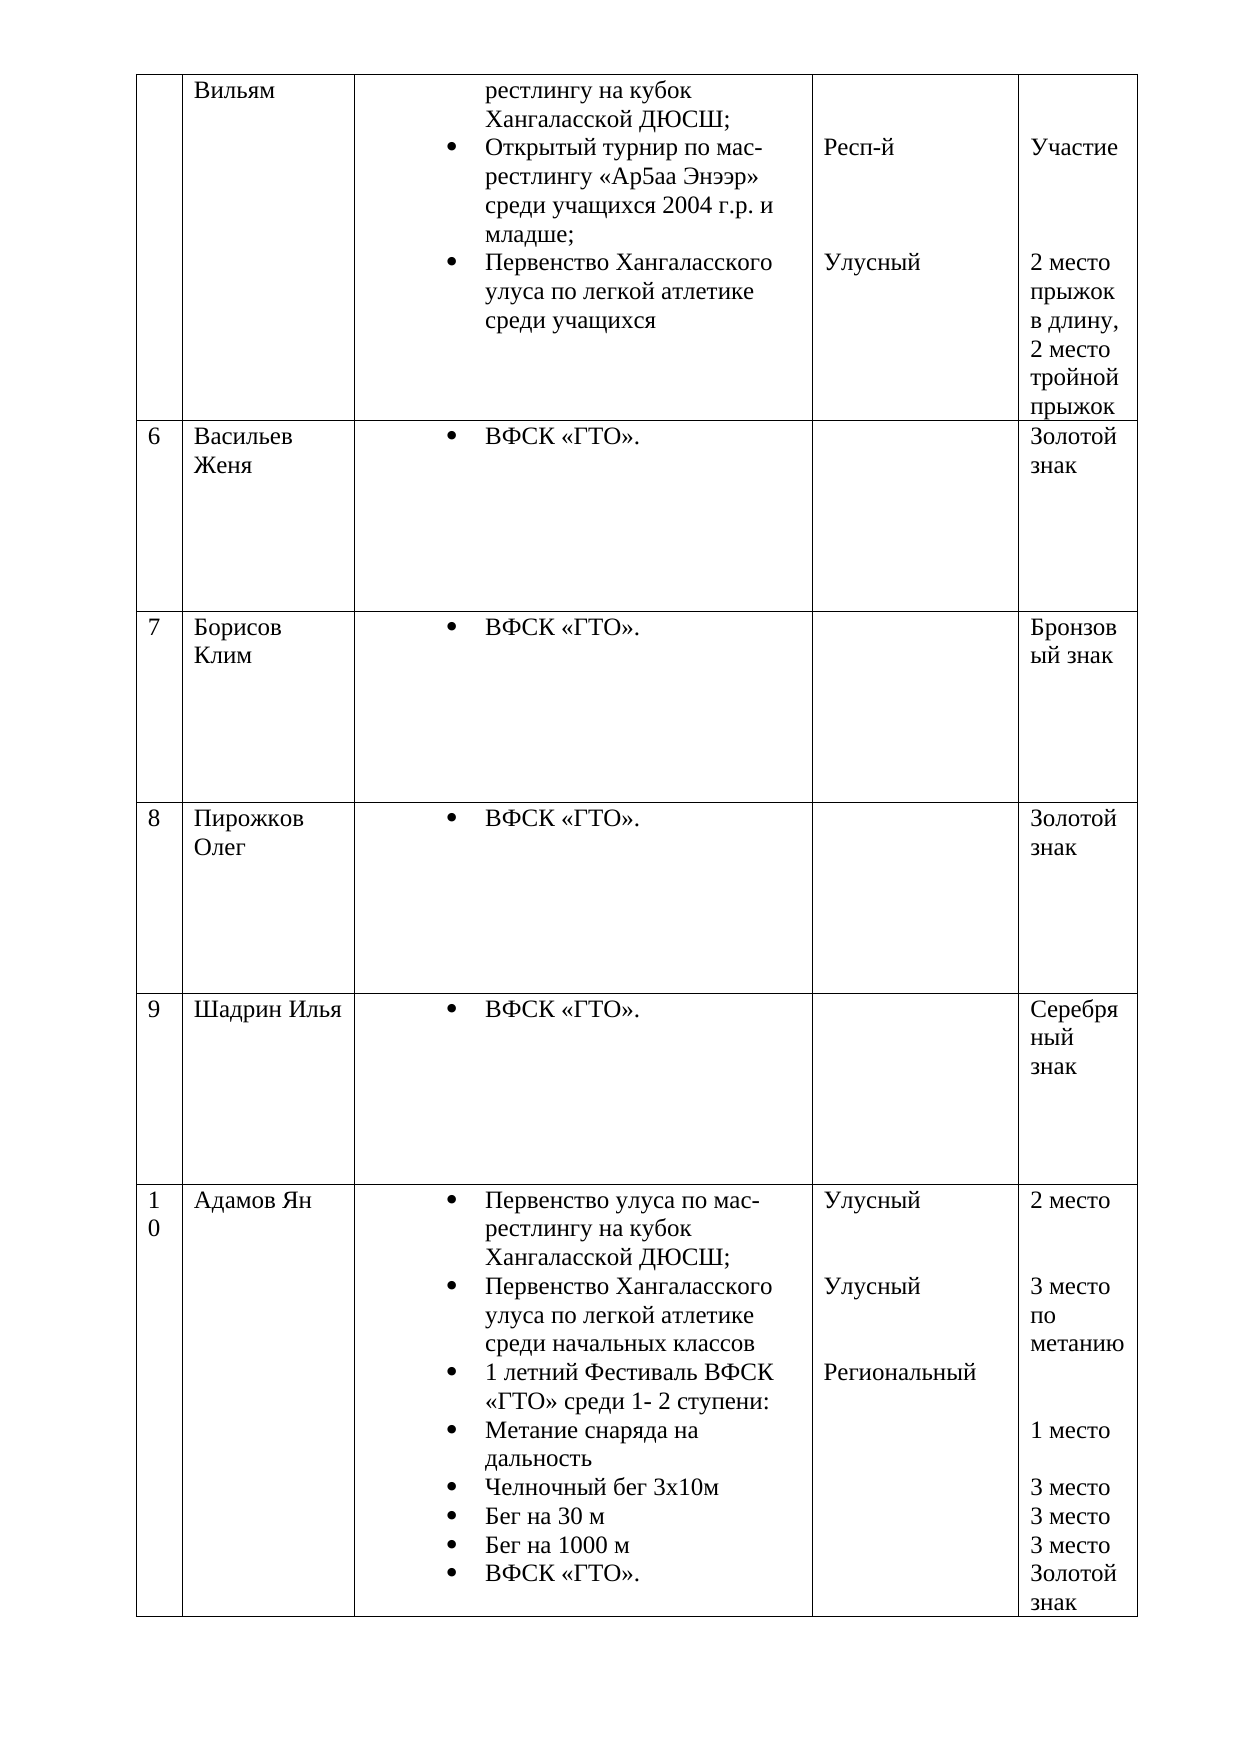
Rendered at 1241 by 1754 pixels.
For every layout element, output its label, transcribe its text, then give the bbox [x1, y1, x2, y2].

table_cell Золотой знак [1019, 421, 1137, 611]
table_cell Золотой знак [1019, 803, 1137, 993]
table_cell [813, 612, 1018, 802]
table_cell [813, 803, 1018, 993]
table_cell Васильев Женя [183, 421, 354, 611]
table_cell ВФСК «ГТО». [355, 421, 812, 611]
table_cell 8 [137, 803, 182, 993]
table_cell Улусный Улусный Региональный [813, 1185, 1018, 1616]
table_cell 10 [137, 1185, 182, 1616]
table_cell Адамов Ян [183, 1185, 354, 1616]
table_cell Тарасов Вильям [183, 75, 354, 420]
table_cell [355, 75, 812, 420]
table_cell [813, 421, 1018, 611]
table_cell Первенство улуса по мас-рестлингу на кубок Хангаласской ДЮСШ; Первенство Хангаласского улуса по легкой атлетике среди начальных классов 1 летний Фестиваль ВФСК «ГТО» среди 1- 2 ступени: Метание снаряда на дальность Челночный бег 3х10м Бег на 30 м Бег на 1000 м ВФСК «ГТО». [355, 1185, 812, 1616]
table_cell Серебряный знак [1019, 994, 1137, 1184]
table_cell 6 [137, 421, 182, 611]
table_cell ВФСК «ГТО». [355, 994, 812, 1184]
table_cell Бронзовый знак [1019, 612, 1137, 802]
table_cell Пирожков Олег [183, 803, 354, 993]
table_cell 7 [137, 612, 182, 802]
table_cell ВФСК «ГТО». [355, 803, 812, 993]
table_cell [813, 75, 1018, 420]
table_cell 2 место 3 место по метанию 1 место 3 место 3 место 3 место Золотой знак [1019, 1185, 1137, 1616]
table_cell 5 [137, 75, 182, 420]
table_cell 9 [137, 994, 182, 1184]
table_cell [1019, 75, 1137, 420]
table_cell Шадрин Илья [183, 994, 354, 1184]
table_cell ВФСК «ГТО». [355, 612, 812, 802]
table_cell [813, 994, 1018, 1184]
table_cell Борисов Клим [183, 612, 354, 802]
